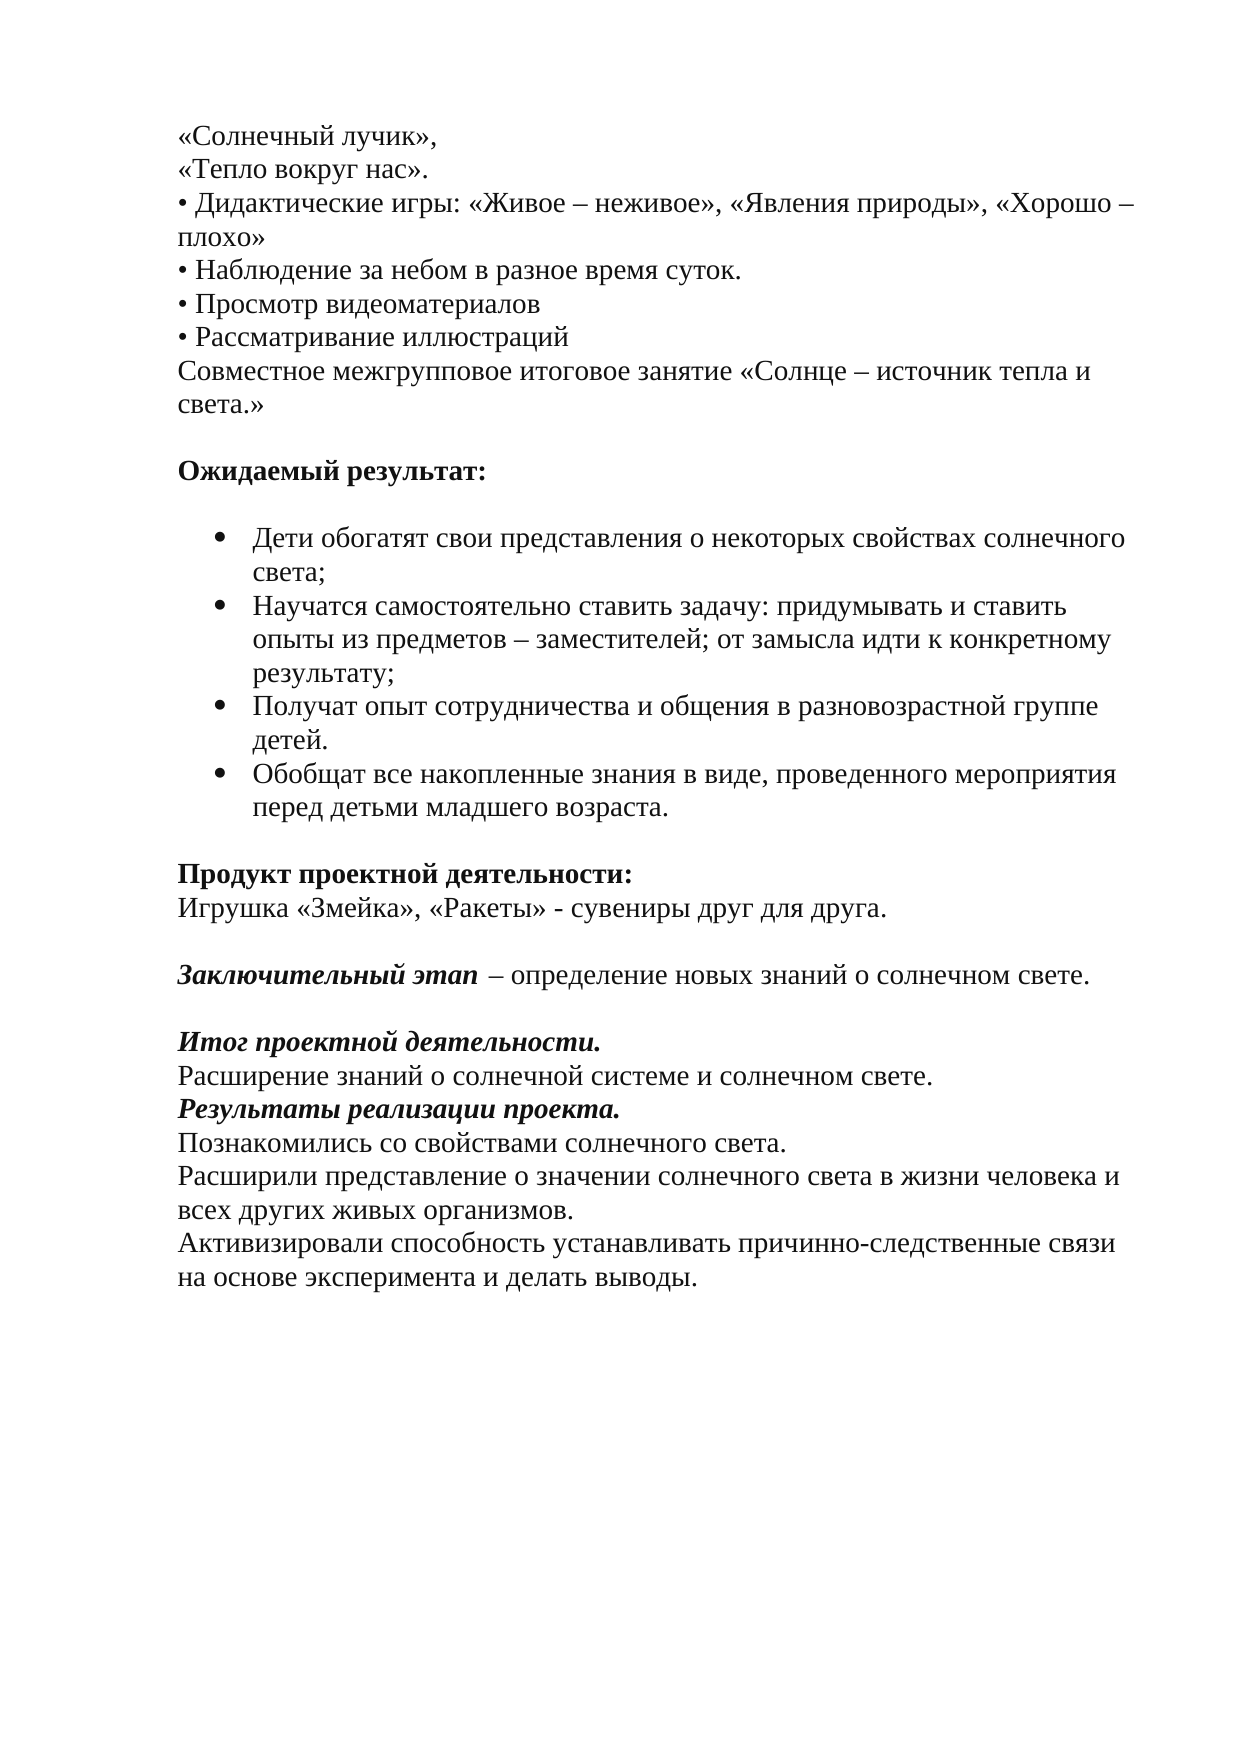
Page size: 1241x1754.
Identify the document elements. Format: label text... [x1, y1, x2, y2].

text «Солнечный лучик», [177, 118, 1152, 152]
text «Тепло вокруг нас». [177, 152, 1152, 185]
text Совместное межгрупповое итоговое занятие «Солнце – источник тепла и света.» [177, 353, 1152, 420]
text • Просмотр видеоматериалов [177, 286, 1152, 319]
text • Наблюдение за небом в разное время суток. [177, 252, 1152, 286]
text Игрушка «Змейка», «Ракеты» - сувениры друг для друга. [177, 890, 1152, 923]
text Расширение знаний о солнечной системе и солнечном свете. [177, 1058, 1152, 1091]
text Продукт проектной деятельности: [177, 856, 1152, 890]
text Заключительный этап – определение новых знаний о солнечном свете. [177, 957, 1152, 991]
list Научатся самостоятельно ставить задачу: придумывать и ставить опыты из предметов – заместителей; от замысла идти к конкретному результату; [215, 588, 1152, 688]
text Результаты реализации проекта. [177, 1091, 1152, 1125]
list Получат опыт сотрудничества и общения в разновозрастной группе детей. [215, 688, 1152, 756]
text Ожидаемый результат: [177, 453, 1152, 487]
text Познакомились со свойствами солнечного света. [177, 1125, 1152, 1158]
text • Дидактические игры: «Живое – неживое», «Явления природы», «Хорошо – плохо» [177, 185, 1152, 252]
text Активизировали способность устанавливать причинно-следственные связи на основе эксперимента и делать выводы. [177, 1225, 1152, 1292]
text Итог проектной деятельности. [177, 1024, 1152, 1058]
list Обобщат все накопленные знания в виде, проведенного мероприятия перед детьми младшего возраста. [215, 756, 1152, 823]
list Дети обогатят свои представления о некоторых свойствах солнечного света; [215, 521, 1152, 588]
text • Рассматривание иллюстраций [177, 319, 1152, 353]
text Расширили представление о значении солнечного света в жизни человека и всех других живых организмов. [177, 1158, 1152, 1225]
